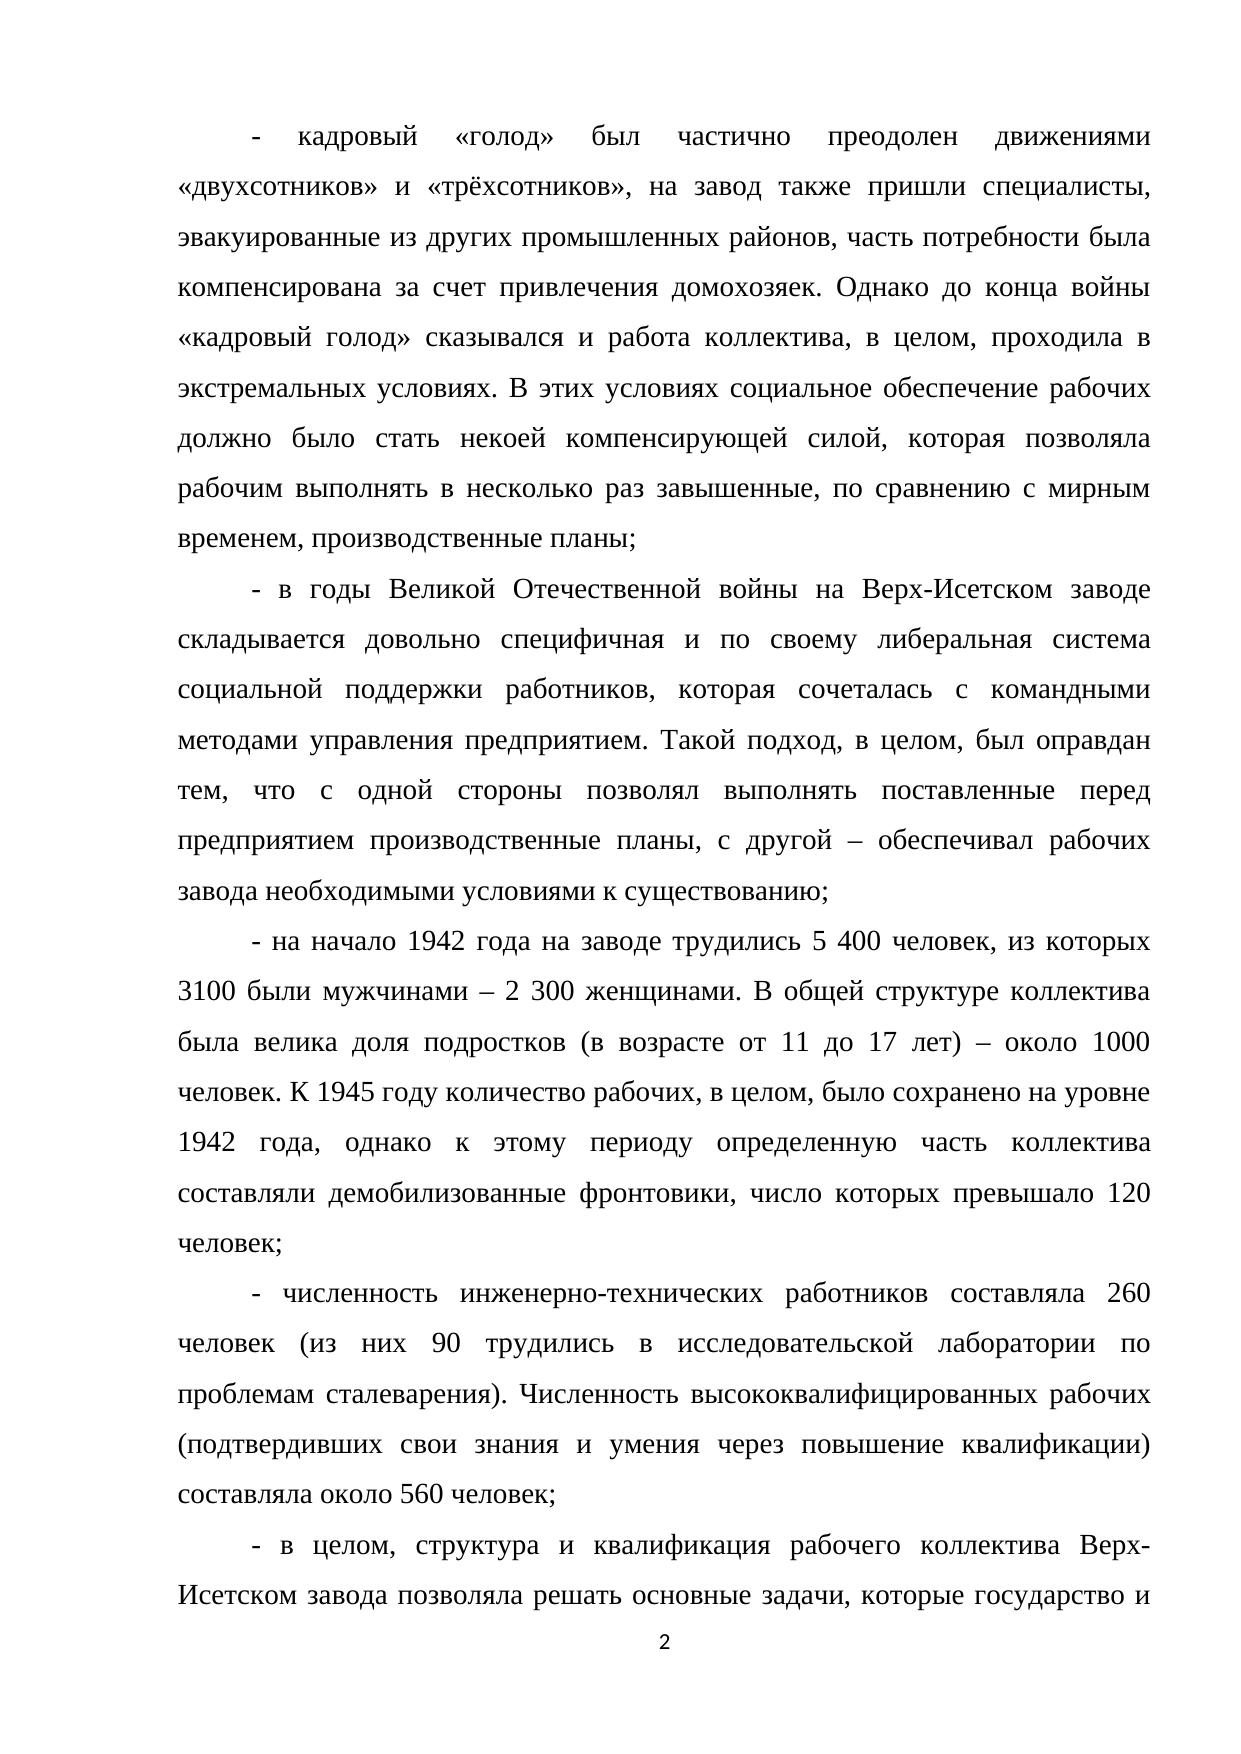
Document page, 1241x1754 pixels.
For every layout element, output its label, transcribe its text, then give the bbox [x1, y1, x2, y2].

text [177, 1527, 1152, 1611]
text - кадровый «голод» был частично преодолен движениями «двухсотников» и «трёхсотников», на завод также пришли специалисты, эвакуированные из других промышленных районов, часть потребности была компенсирована за счет привлечения домохозяек. Однако до конца войны «кадровый голод» сказывался и работа коллектива, в целом, проходила в экстремальных условиях. В этих условиях социальное обеспечение рабочих должно было стать некоей компенсирующей силой, которая позволяла рабочим выполнять в несколько раз завышенные, по сравнению с мирным временем, производственные планы; [177, 118, 1152, 554]
text - численность инженерно-технических работников составляла 260 человек (из них 90 трудились в исследовательской лаборатории по проблемам сталеварения). Численность высококвалифицированных рабочих (подтвердивших свои знания и умения через повышение квалификации) составляла около 560 человек; [177, 1275, 1152, 1510]
text - на начало 1942 года на заводе трудились 5 400 человек, из которых 3100 были мужчинами – 2 300 женщинами. В общей структуре коллектива была велика доля подростков (в возрасте от 11 до 17 лет) – около 1000 человек. К 1945 году количество рабочих, в целом, было сохранено на уровне 1942 года, однако к этому периоду определенную часть коллектива составляли демобилизованные фронтовики, число которых превышало 120 человек; [177, 923, 1152, 1258]
text - в годы Великой Отечественной войны на Верх-Исетском заводе складывается довольно специфичная и по своему либеральная система социальной поддержки работников, которая сочеталась с командными методами управления предприятием. Такой подход, в целом, был оправдан тем, что с одной стороны позволял выполнять поставленные перед предприятием производственные планы, с другой – обеспечивал рабочих завода необходимыми условиями к существованию; [177, 571, 1152, 906]
